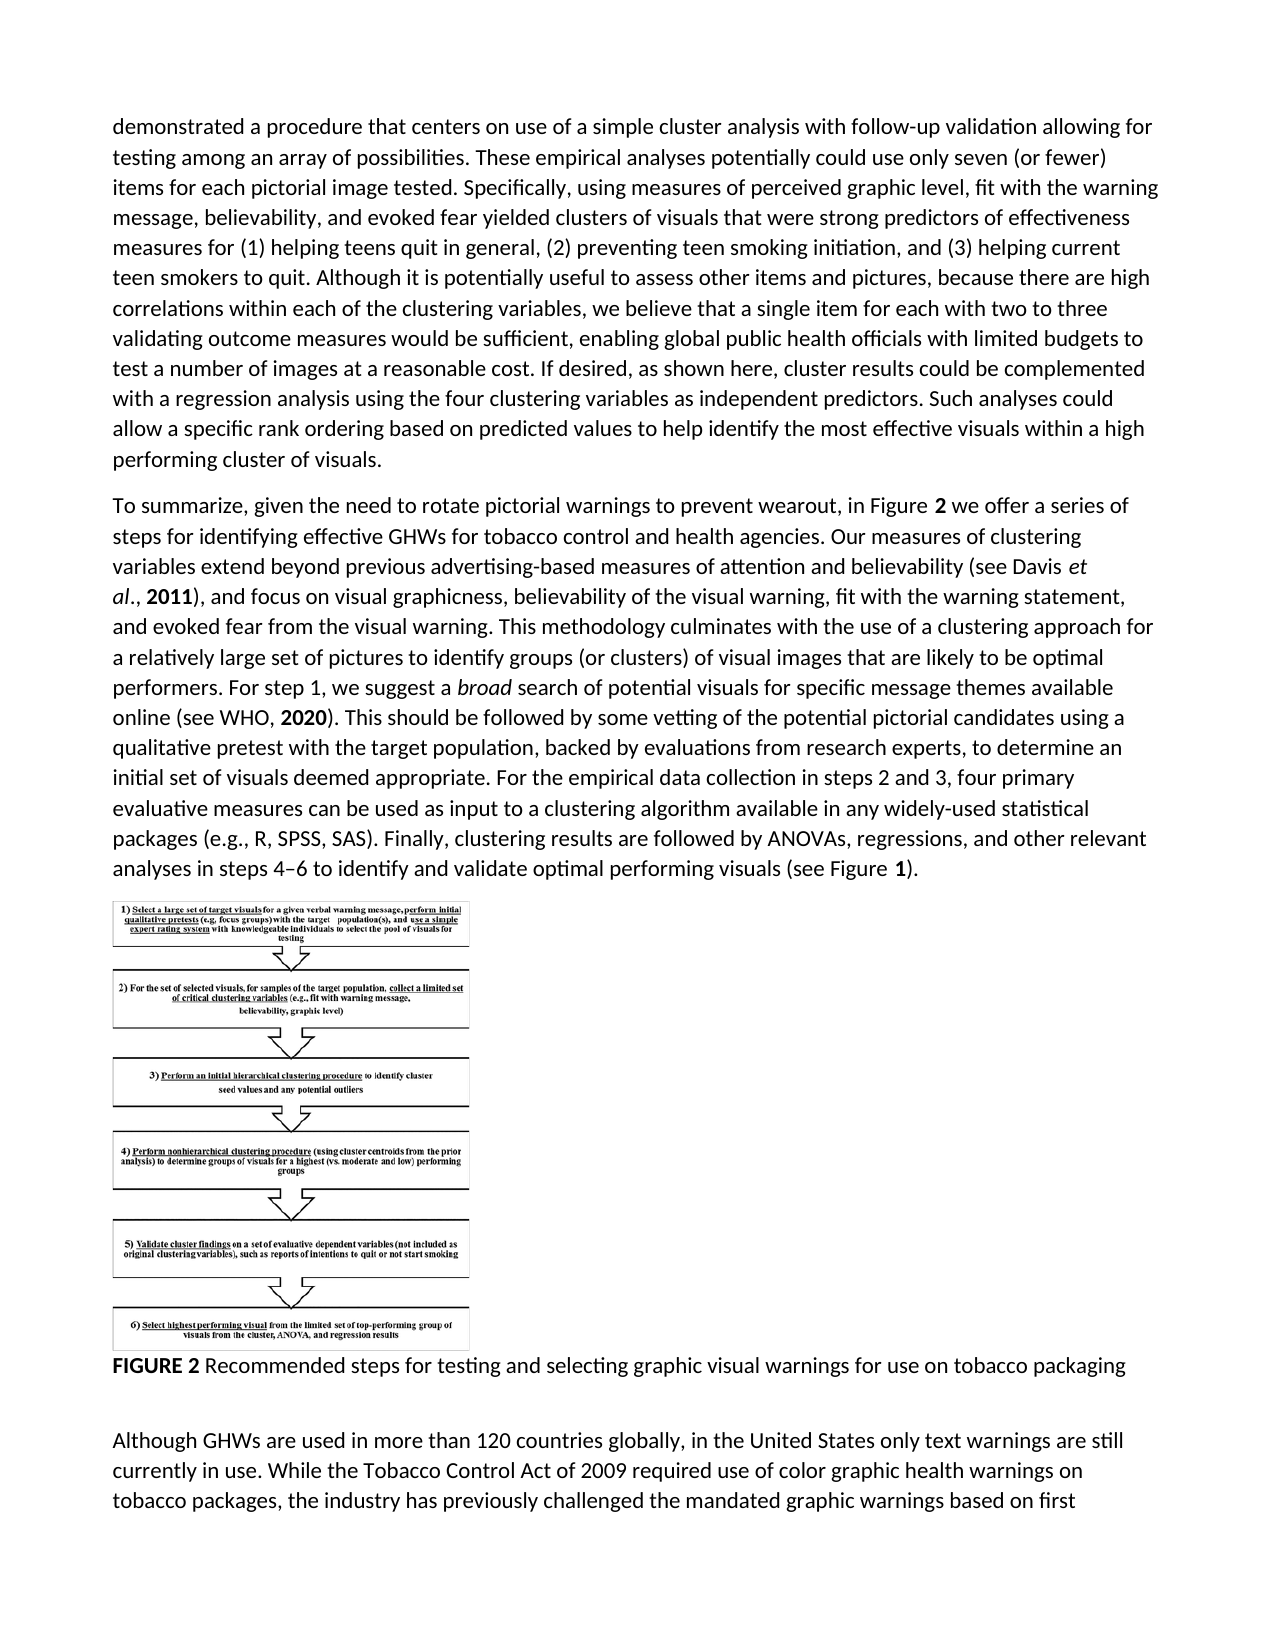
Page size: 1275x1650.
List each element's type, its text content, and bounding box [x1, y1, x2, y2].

picture [112, 901, 470, 1351]
text To summarize, given the need to rotate pictorial warnings to prevent wearout, in Figure 2 we offer a series of steps for identifying effective GHWs for tobacco control and health agencies. Our measures of clustering variables extend beyond previous advertising-based measures of attention and believability (see Davis et al., 2011), and focus on visual graphicness, believability of the visual warning, fit with the warning statement, and evoked fear from the visual warning. This methodology culminates with the use of a clustering approach for a relatively large set of pictures to identify groups (or clusters) of visual images that are likely to be optimal performers. For step 1, we suggest a broad search of potential visuals for specific message themes available online (see WHO, 2020). This should be followed by some vetting of the potential pictorial candidates using a qualitative pretest with the target population, backed by evaluations from research experts, to determine an initial set of visuals deemed appropriate. For the empirical data collection in steps 2 and 3, four primary evaluative measures can be used as input to a clustering algorithm available in any widely-used statistical packages (e.g., R, SPSS, SAS). Finally, clustering results are followed by ANOVAs, regressions, and other relevant analyses in steps 4–6 to identify and validate optimal performing visuals (see Figure 1). [112, 492, 1162, 882]
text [112, 1426, 1162, 1514]
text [112, 112, 1162, 473]
text FIGURE 2 Recommended steps for testing and selecting graphic visual warnings for use on tobacco packaging [112, 1351, 1162, 1379]
